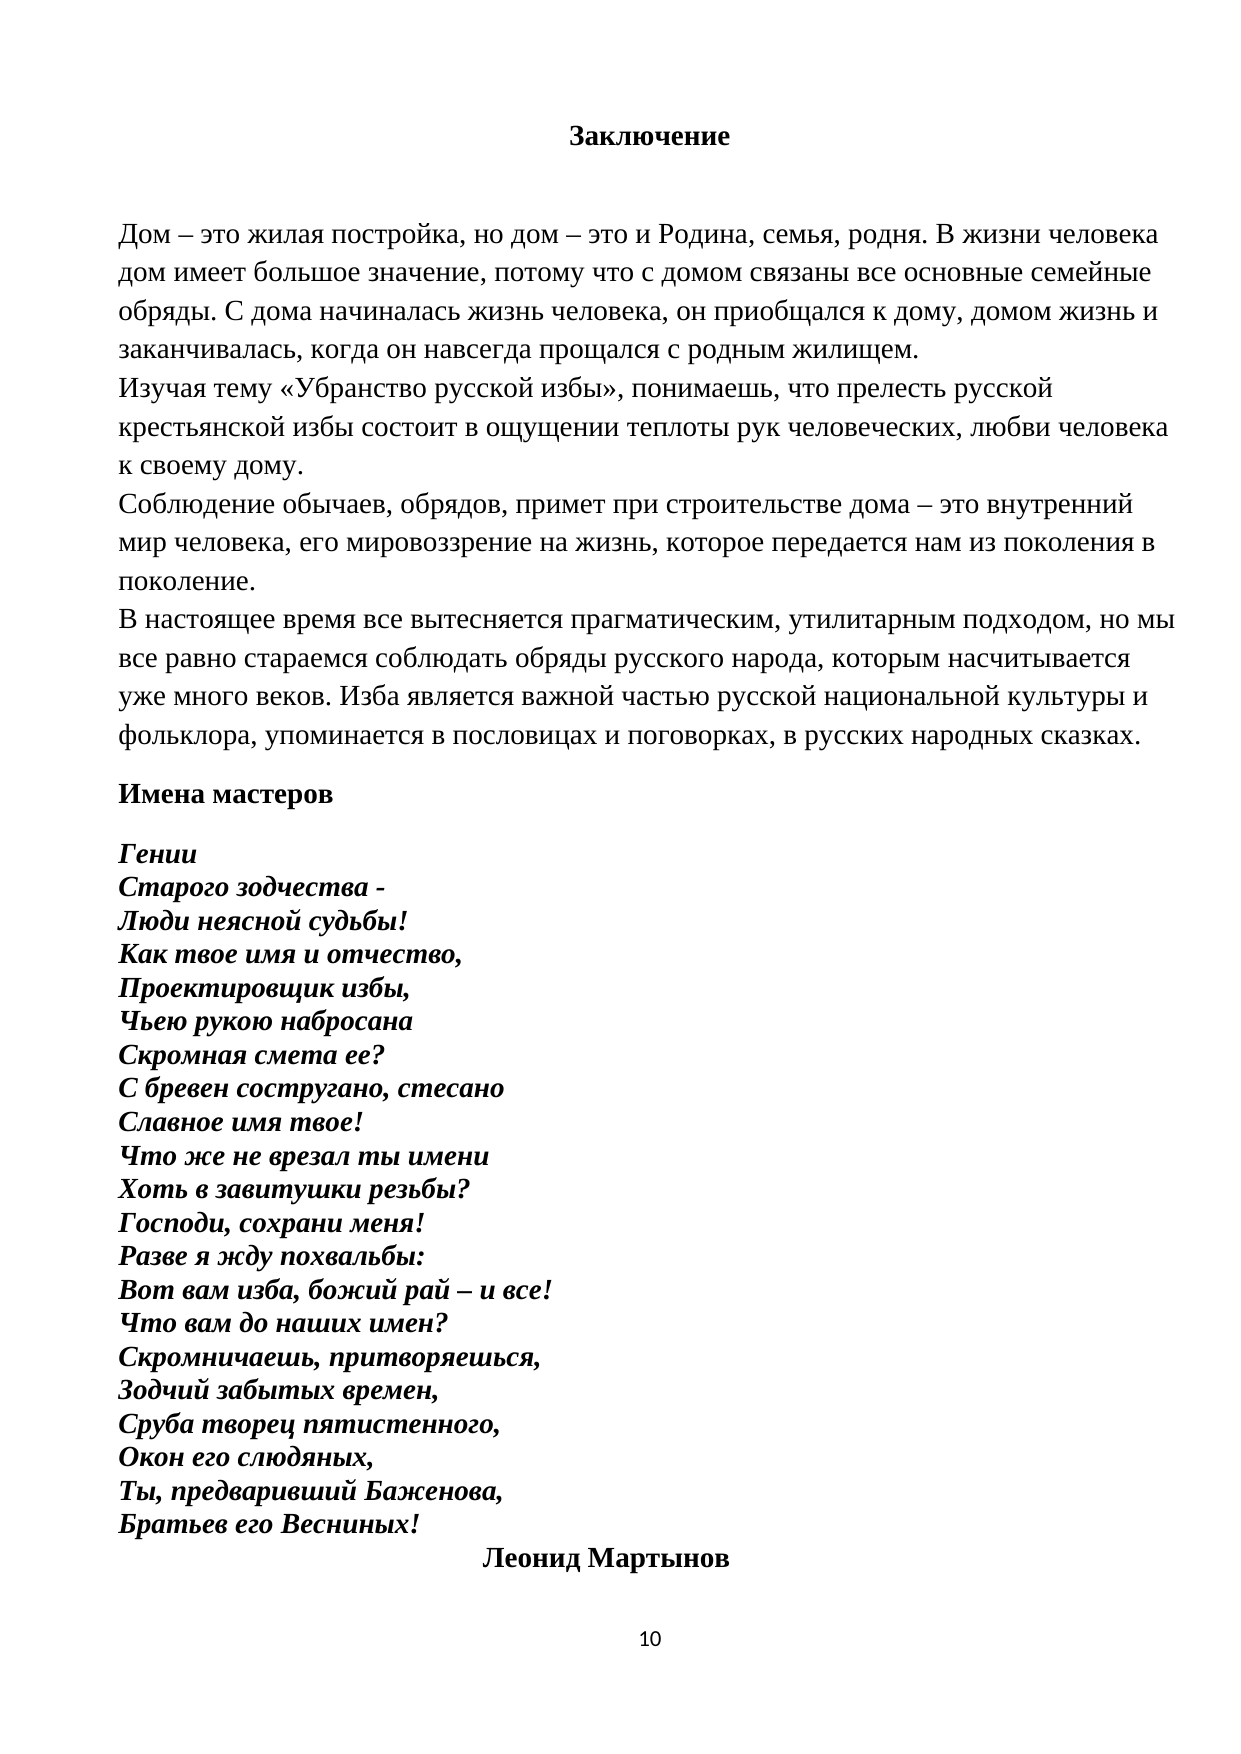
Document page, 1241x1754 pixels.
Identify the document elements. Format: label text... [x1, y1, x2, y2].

text Старого зодчества - [118, 869, 1181, 903]
text Ты, предваривший Баженова, [118, 1473, 1181, 1507]
text Славное имя твое! [118, 1104, 1181, 1138]
text Дом – это жилая постройка, но дом – это и Родина, семья, родня. В жизни человека дом имеет большое значение, потому что с домом связаны все основные семейные обряды. С дома начиналась жизнь человека, он приобщался к дому, домом жизнь и заканчивалась, когда он навсегда прощался с родным жилищем. Изучая тему «Убранство русской избы», понимаешь, что прелесть русской крестьянской избы состоит в ощущении теплоты рук человеческих, любви человека к своему дому. Соблюдение обычаев, обрядов, примет при строительстве дома – это внутренний мир человека, его мировоззрение на жизнь, которое передается нам из поколения в поколение. В настоящее время все вытесняется прагматическим, утилитарным подходом, но мы все равно стараемся соблюдать обряды русского народа, которым насчитывается уже много веков. Изба является важной частью русской национальной культуры и фольклора, упоминается в пословицах и поговорках, в русских народных сказках. [118, 177, 1181, 751]
text С бревен состругано, стесано [118, 1071, 1181, 1104]
text Зодчий забытых времен, [118, 1372, 1181, 1406]
text Заключение [118, 118, 1181, 152]
text Братьев его Весниных! [118, 1507, 1181, 1540]
text Господи, сохрани меня! [118, 1205, 1181, 1238]
text Как твое имя и отчество, [118, 936, 1181, 970]
text Хоть в завитушки резьбы? [118, 1171, 1181, 1205]
text Имена мастеров [118, 776, 1181, 810]
text Гении [118, 836, 1181, 869]
text Проектировщик избы, [118, 970, 1181, 1003]
text Сруба творец пятистенного, [118, 1406, 1181, 1439]
text Что же не врезал ты имени [118, 1138, 1181, 1171]
text Скромничаешь, притворяешься, [118, 1339, 1181, 1372]
text Люди неясной судьбы! [118, 903, 1181, 936]
text Чьею рукою набросана [118, 1003, 1181, 1037]
text Что вам до наших имен? [118, 1305, 1181, 1339]
text Разве я жду похвальбы: [118, 1238, 1181, 1272]
text Скромная смета ее? [118, 1037, 1181, 1071]
text Вот вам изба, божий рай – и все! [118, 1272, 1181, 1305]
text Окон его слюдяных, [118, 1439, 1181, 1473]
text Леонид Мартынов [118, 1540, 1181, 1574]
